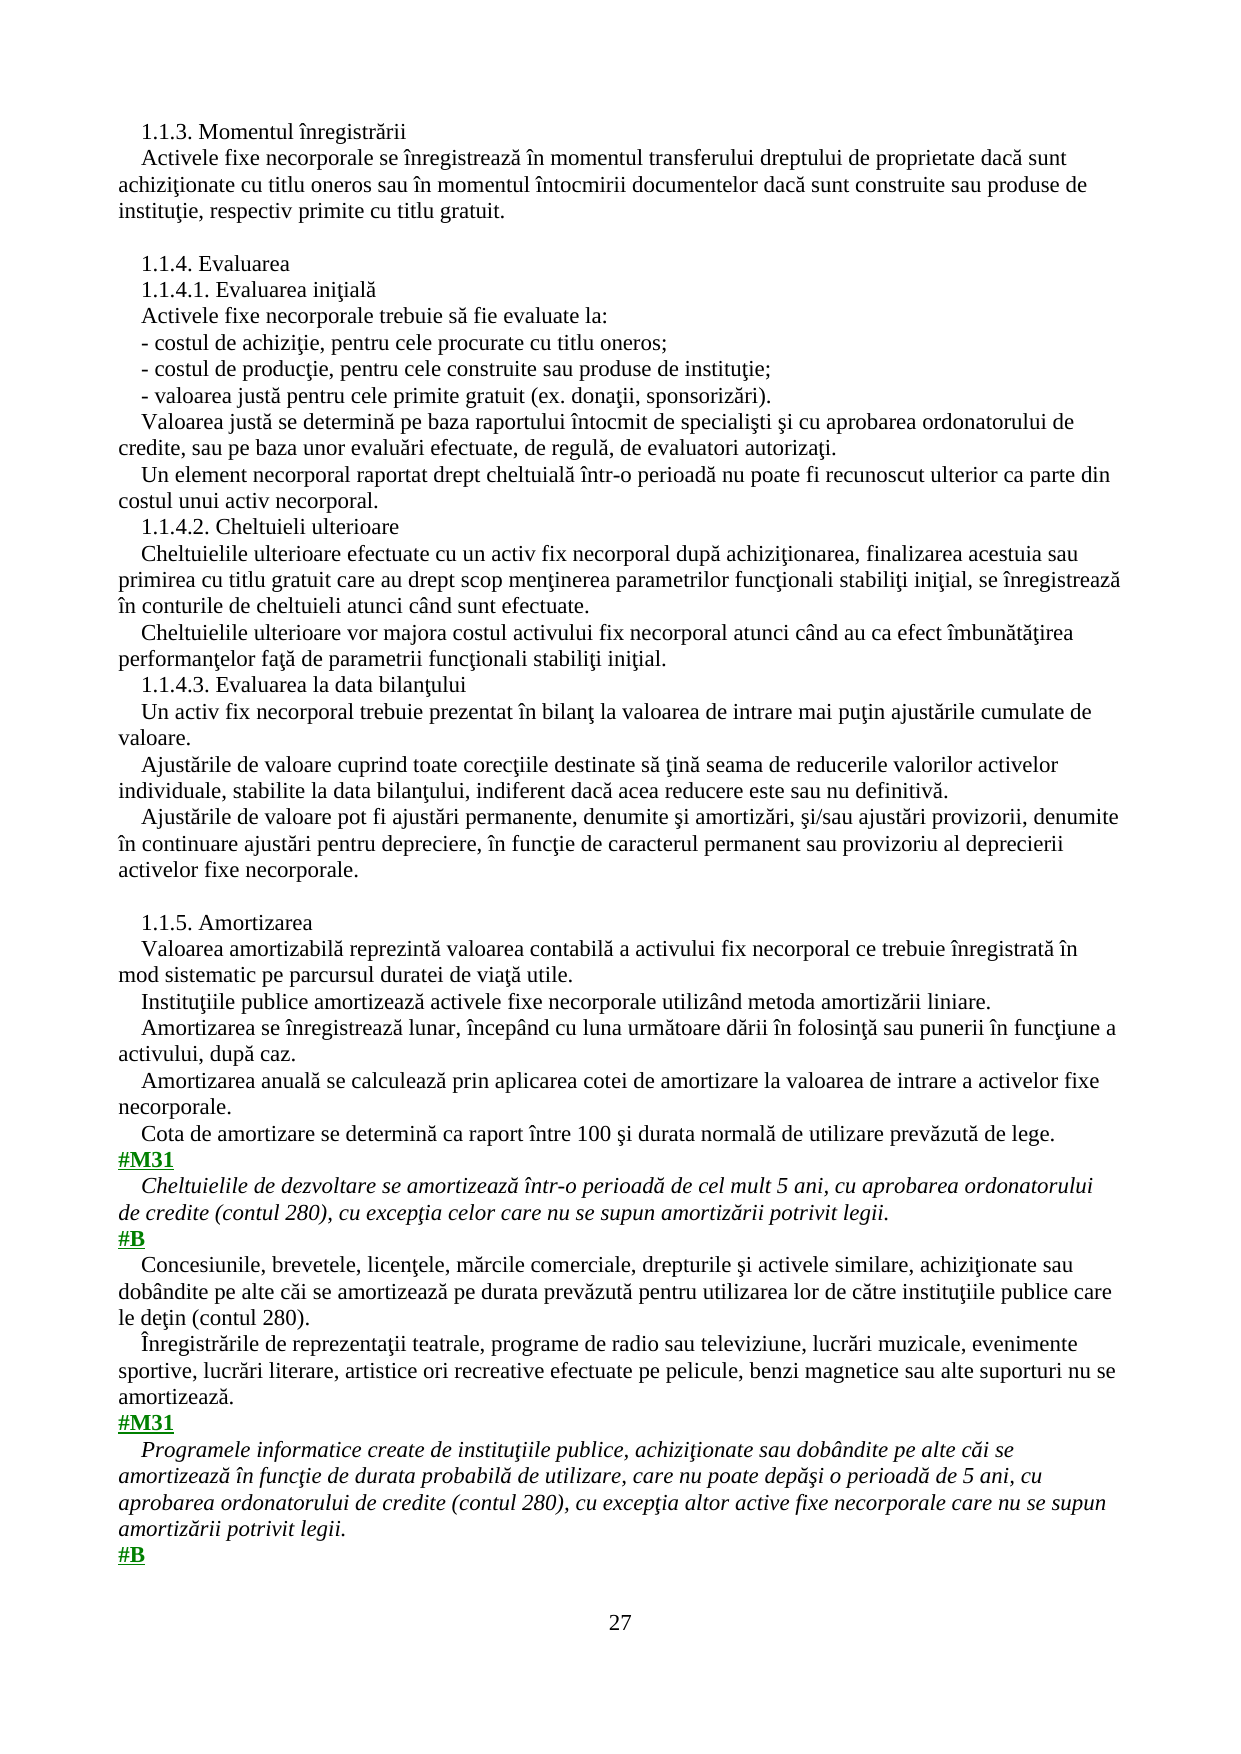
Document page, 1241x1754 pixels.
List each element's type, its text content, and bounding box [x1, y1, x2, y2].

text Un element necorporal raportat drept cheltuială într-o perioadă nu poate fi recunoscut ulterior ca parte din costul unui activ necorporal. [118, 461, 1122, 513]
text Concesiunile, brevetele, licenţele, mărcile comerciale, drepturile şi activele similare, achiziţionate sau dobândite pe alte căi se amortizează pe durata prevăzută pentru utilizarea lor de către instituţiile publice care le deţin (contul 280). [118, 1251, 1122, 1330]
text Amortizarea anuală se calculează prin aplicarea cotei de amortizare la valoarea de intrare a activelor fixe necorporale. [118, 1067, 1122, 1119]
text Activele fixe necorporale se înregistrează în momentul transferului dreptului de proprietate dacă sunt achiziţionate cu titlu oneros sau în momentul întocmirii documentelor dacă sunt construite sau produse de instituţie, respectiv primite cu titlu gratuit. [118, 144, 1122, 223]
text Programele informatice create de instituţiile publice, achiziţionate sau dobândite pe alte căi se amortizează în funcţie de durata probabilă de utilizare, care nu poate depăşi o perioadă de 5 ani, cu aprobarea ordonatorului de credite (contul 280), cu excepţia altor active fixe necorporale care nu se supun amortizării potrivit legii. [118, 1436, 1122, 1541]
text Cota de amortizare se determină ca raport între 100 şi durata normală de utilizare prevăzută de lege. [118, 1119, 1122, 1146]
text - valoarea justă pentru cele primite gratuit (ex. donaţii, sponsorizări). [118, 382, 1122, 408]
text Ajustările de valoare pot fi ajustări permanente, denumite şi amortizări, şi/sau ajustări provizorii, denumite în continuare ajustări pentru depreciere, în funcţie de caracterul permanent sau provizoriu al deprecierii activelor fixe necorporale. [118, 803, 1122, 882]
text #B [118, 1541, 1122, 1568]
text 1.1.4.3. Evaluarea la data bilanţului [118, 672, 1122, 698]
text 1.1.4. Evaluarea [118, 250, 1122, 276]
text 1.1.4.1. Evaluarea iniţială [118, 276, 1122, 303]
text Un activ fix necorporal trebuie prezentat în bilanţ la valoarea de intrare mai puţin ajustările cumulate de valoare. [118, 698, 1122, 751]
text Activele fixe necorporale trebuie să fie evaluate la: [118, 303, 1122, 329]
text - costul de achiziţie, pentru cele procurate cu titlu oneros; [118, 329, 1122, 355]
text - costul de producţie, pentru cele construite sau produse de instituţie; [118, 355, 1122, 382]
text Cheltuielile de dezvoltare se amortizează într-o perioadă de cel mult 5 ani, cu aprobarea ordonatorului de credite (contul 280), cu excepţia celor care nu se supun amortizării potrivit legii. [118, 1172, 1122, 1225]
text Cheltuielile ulterioare efectuate cu un activ fix necorporal după achiziţionarea, finalizarea acestuia sau primirea cu titlu gratuit care au drept scop menţinerea parametrilor funcţionali stabiliţi iniţial, se înregistrează în conturile de cheltuieli atunci când sunt efectuate. [118, 540, 1122, 619]
text #M31 [118, 1409, 1122, 1436]
text Ajustările de valoare cuprind toate corecţiile destinate să ţină seama de reducerile valorilor activelor individuale, stabilite la data bilanţului, indiferent dacă acea reducere este sau nu definitivă. [118, 751, 1122, 803]
text Valoarea justă se determină pe baza raportului întocmit de specialişti şi cu aprobarea ordonatorului de credite, sau pe baza unor evaluări efectuate, de regulă, de evaluatori autorizaţi. [118, 408, 1122, 461]
text Cheltuielile ulterioare vor majora costul activului fix necorporal atunci când au ca efect îmbunătăţirea performanţelor faţă de parametrii funcţionali stabiliţi iniţial. [118, 619, 1122, 672]
text #M31 [118, 1146, 1122, 1172]
text 1.1.5. Amortizarea [118, 909, 1122, 935]
text 1.1.3. Momentul înregistrării [118, 118, 1122, 144]
text Valoarea amortizabilă reprezintă valoarea contabilă a activului fix necorporal ce trebuie înregistrată în mod sistematic pe parcursul duratei de viaţă utile. [118, 935, 1122, 988]
text Amortizarea se înregistrează lunar, începând cu luna următoare dării în folosinţă sau punerii în funcţiune a activului, după caz. [118, 1014, 1122, 1067]
text 1.1.4.2. Cheltuieli ulterioare [118, 513, 1122, 540]
text Înregistrările de reprezentaţii teatrale, programe de radio sau televiziune, lucrări muzicale, evenimente sportive, lucrări literare, artistice ori recreative efectuate pe pelicule, benzi magnetice sau alte suporturi nu se amortizează. [118, 1330, 1122, 1409]
text #B [118, 1225, 1122, 1251]
text Instituţiile publice amortizează activele fixe necorporale utilizând metoda amortizării liniare. [118, 988, 1122, 1014]
